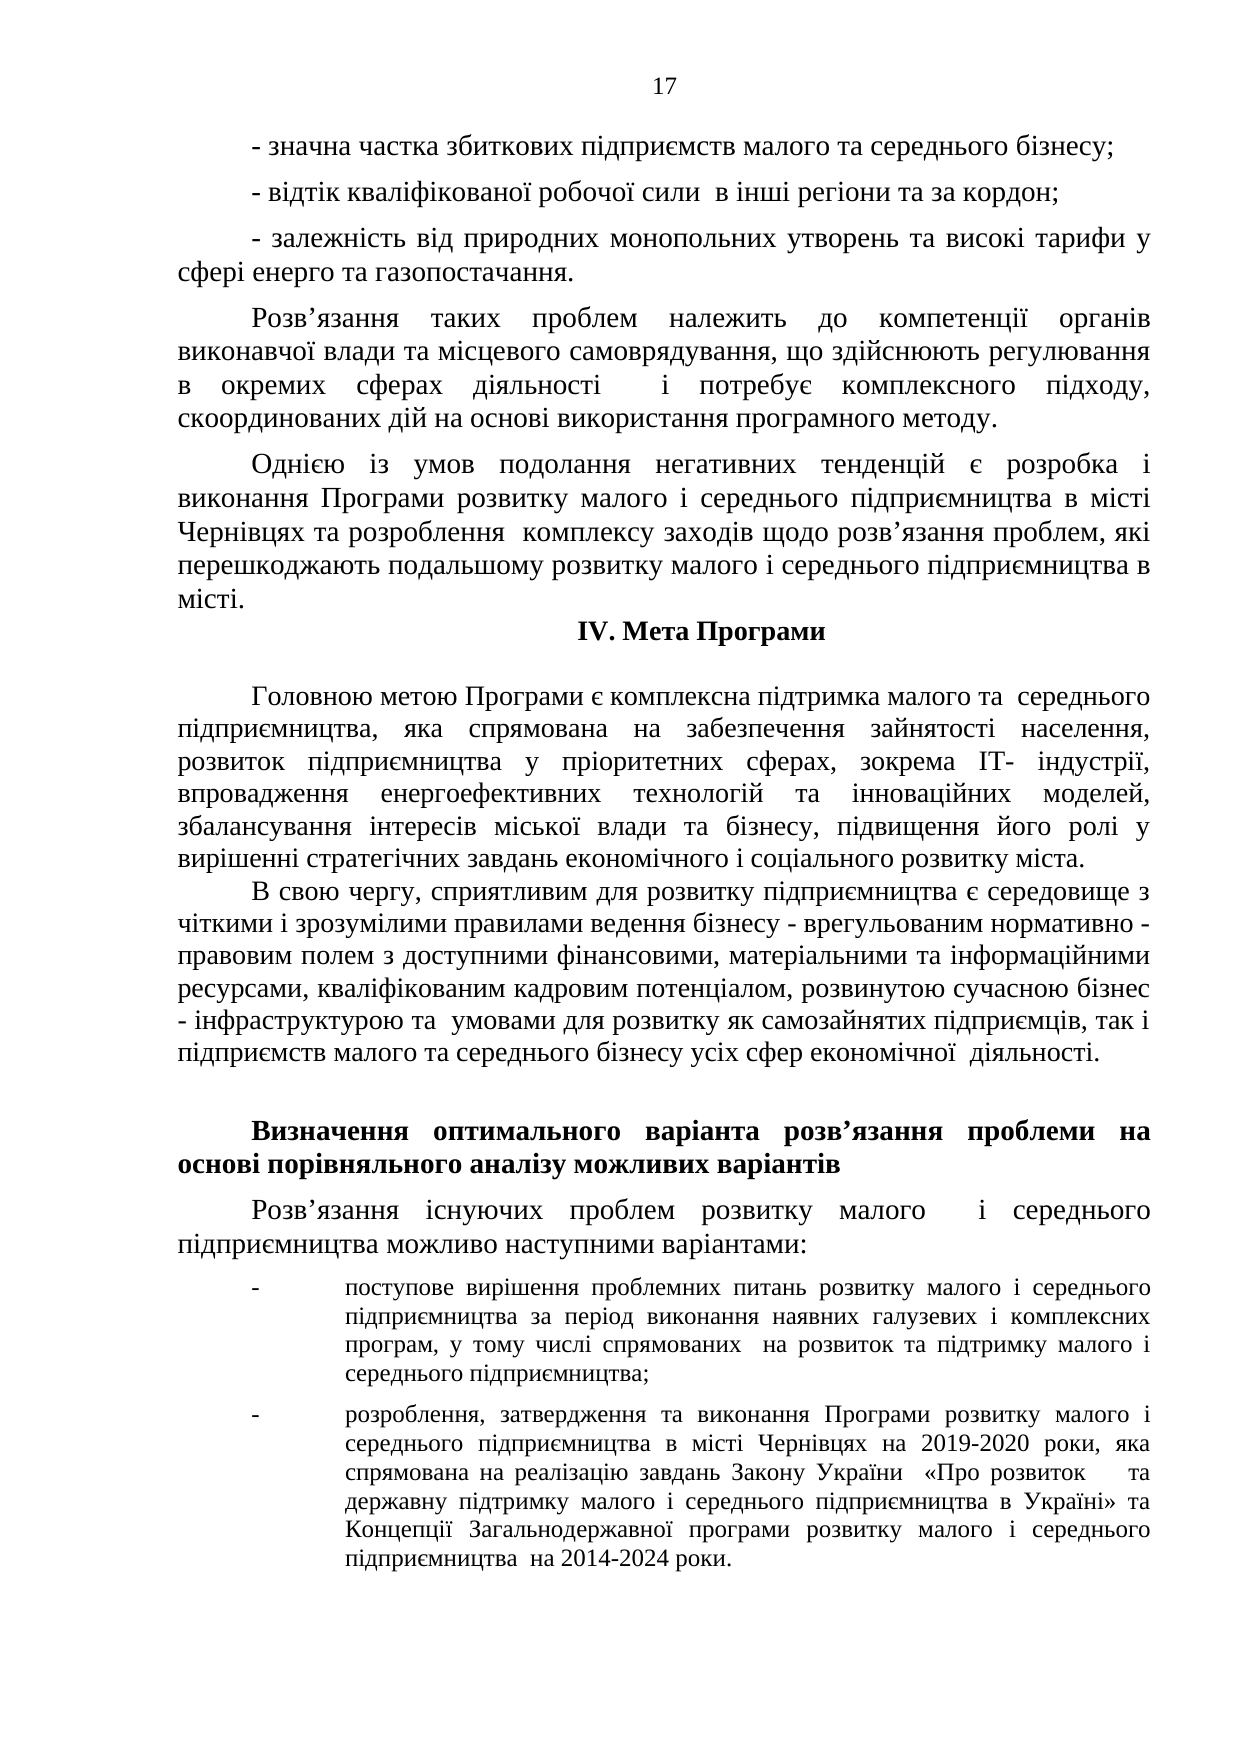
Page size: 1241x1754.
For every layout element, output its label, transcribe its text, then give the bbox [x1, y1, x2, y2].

text Головною метою Програми є комплексна підтримка малого та середнього підприємництва, яка спрямована на забезпечення зайнятості населення, розвиток підприємництва у пріоритетних сферах, зокрема ІТ- індустрії, впровадження енергоефективних технологій та інноваційних моделей, збалансування інтересів міської влади та бізнесу, підвищення його ролі у вирішенні стратегічних завдань економічного і соціального розвитку міста. [177, 679, 1152, 873]
text Розв’язання таких проблем належить до компетенції органів виконавчої влади та місцевого самоврядування, що здійснюють регулювання в окремих сферах діяльності і потребує комплексного підходу, скоординованих дій на основі використання програмного методу. [177, 300, 1152, 434]
text IV. Мета Програми [177, 614, 1152, 647]
list поступове вирішення проблемних питань розвитку малого і середнього підприємництва за період виконання наявних галузевих і комплексних програм, у тому числі спрямованих на розвиток та підтримку малого і середнього підприємництва; [251, 1272, 1152, 1387]
text Однією із умов подолання негативних тенденцій є розробка і виконання Програми розвитку малого і середнього підприємництва в місті Чернівцях та розроблення комплексу заходів щодо розв’язання проблем, які перешкоджають подальшому розвитку малого і середнього підприємництва в місті. [177, 447, 1152, 614]
text В свою чергу, сприятливим для розвитку підприємництва є середовище з чіткими і зрозумілими правилами ведення бізнесу - врегульованим нормативно - правовим полем з доступними фінансовими, матеріальними та інформаційними ресурсами, кваліфікованим кадровим потенціалом, розвинутою сучасною бізнес - інфраструктурою та умовами для розвитку як самозайнятих підприємців, так і підприємств малого та середнього бізнесу усіх сфер економічної діяльності. [177, 873, 1152, 1068]
text Розв’язання існуючих проблем розвитку малого і середнього підприємництва можливо наступними варіантами: [177, 1192, 1152, 1259]
text Визначення оптимального варіанта розв’язання проблеми на основі порівняльного аналізу можливих варіантів [177, 1113, 1152, 1180]
text - залежність від природних монопольних утворень та високі тарифи у сфері енерго та газопостачання. [177, 220, 1152, 287]
text - відтік кваліфікованої робочої сили в інші регіони та за кордон; [177, 174, 1152, 208]
text - значна частка збиткових підприємств малого та середнього бізнесу; [177, 128, 1152, 162]
list розроблення, затвердження та виконання Програми розвитку малого і середнього підприємництва в місті Чернівцях на 2019-2020 роки, яка спрямована на реалізацію завдань Закону України «Про розвиток та державну підтримку малого і середнього підприємництва в Україні» та Концепції Загальнодержавної програми розвитку малого і середнього підприємництва на 2014-2024 роки. [251, 1399, 1152, 1572]
